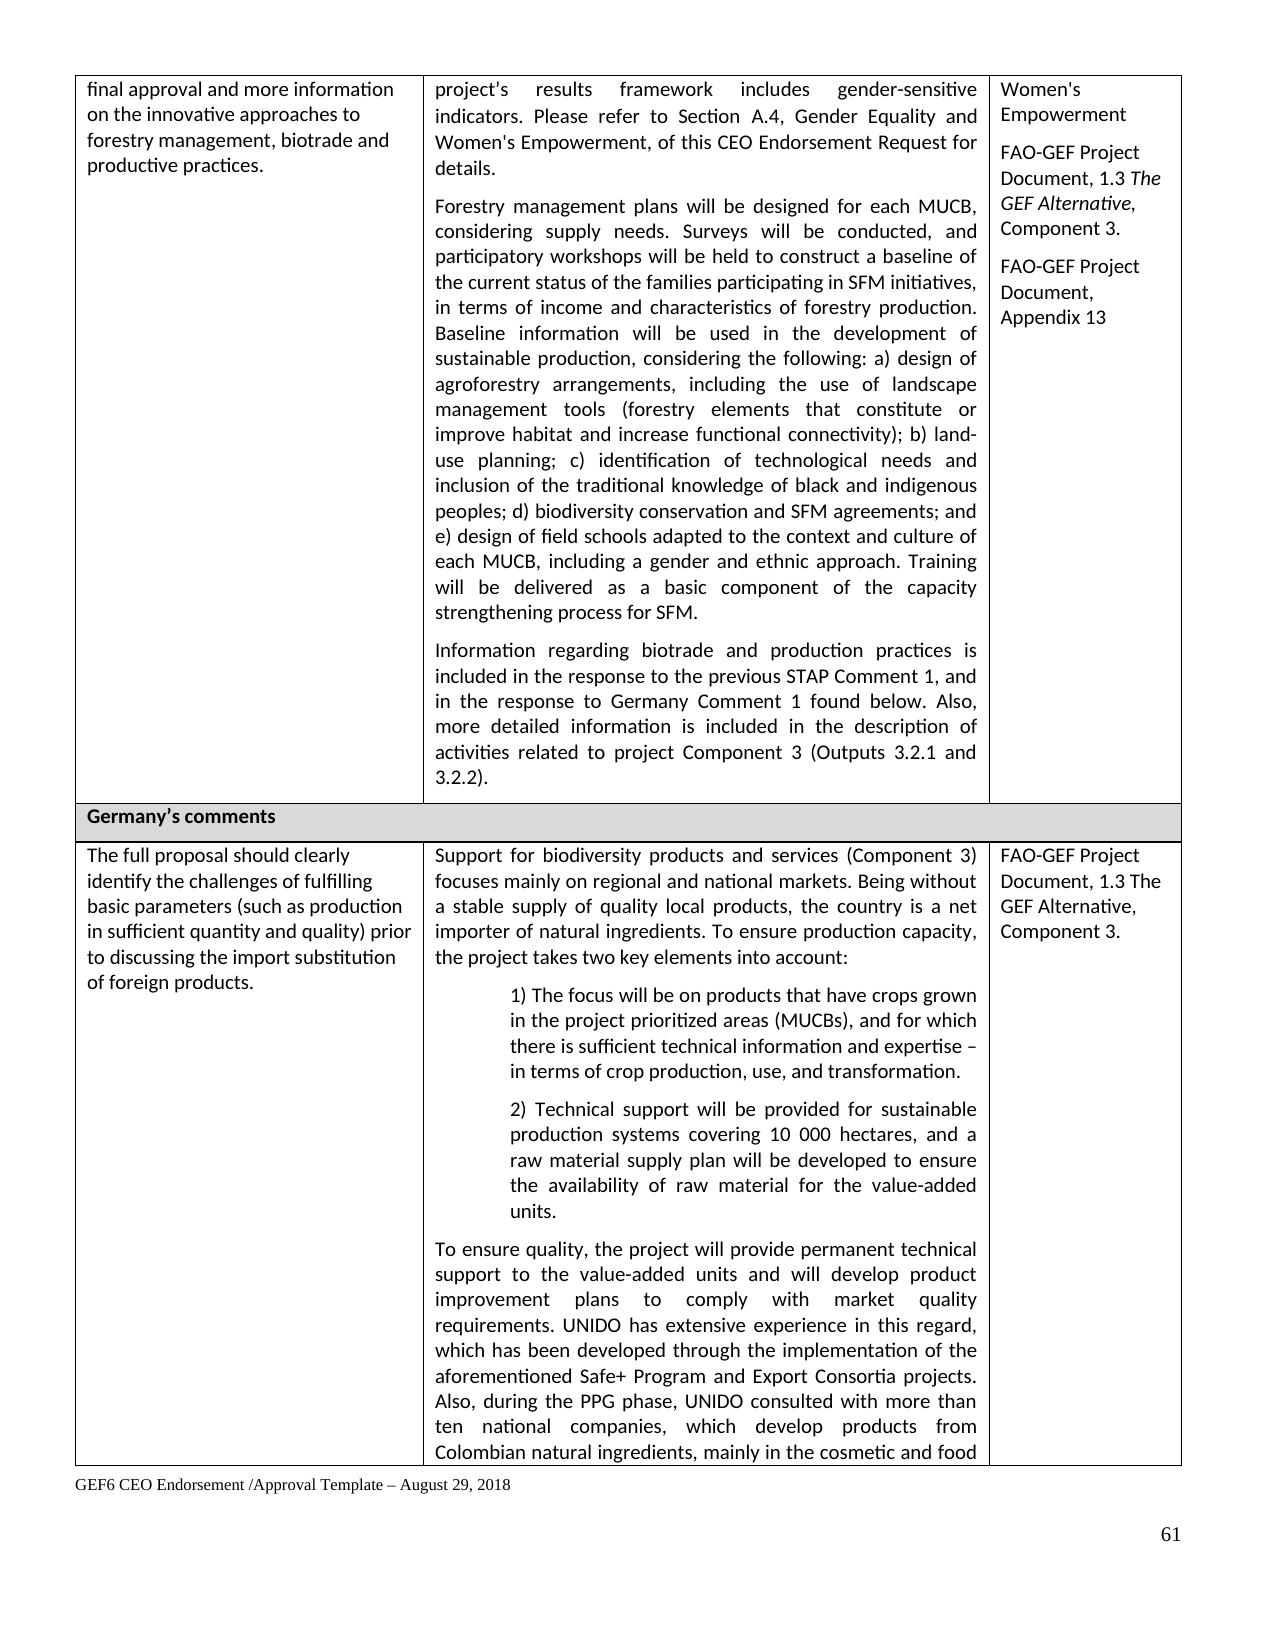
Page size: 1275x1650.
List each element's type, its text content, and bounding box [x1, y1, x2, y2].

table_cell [990, 843, 1181, 1464]
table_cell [424, 76, 989, 802]
table_cell Germany’s comments [76, 804, 1181, 841]
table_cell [990, 76, 1181, 802]
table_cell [76, 843, 423, 1464]
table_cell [424, 843, 989, 1464]
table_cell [76, 76, 423, 802]
